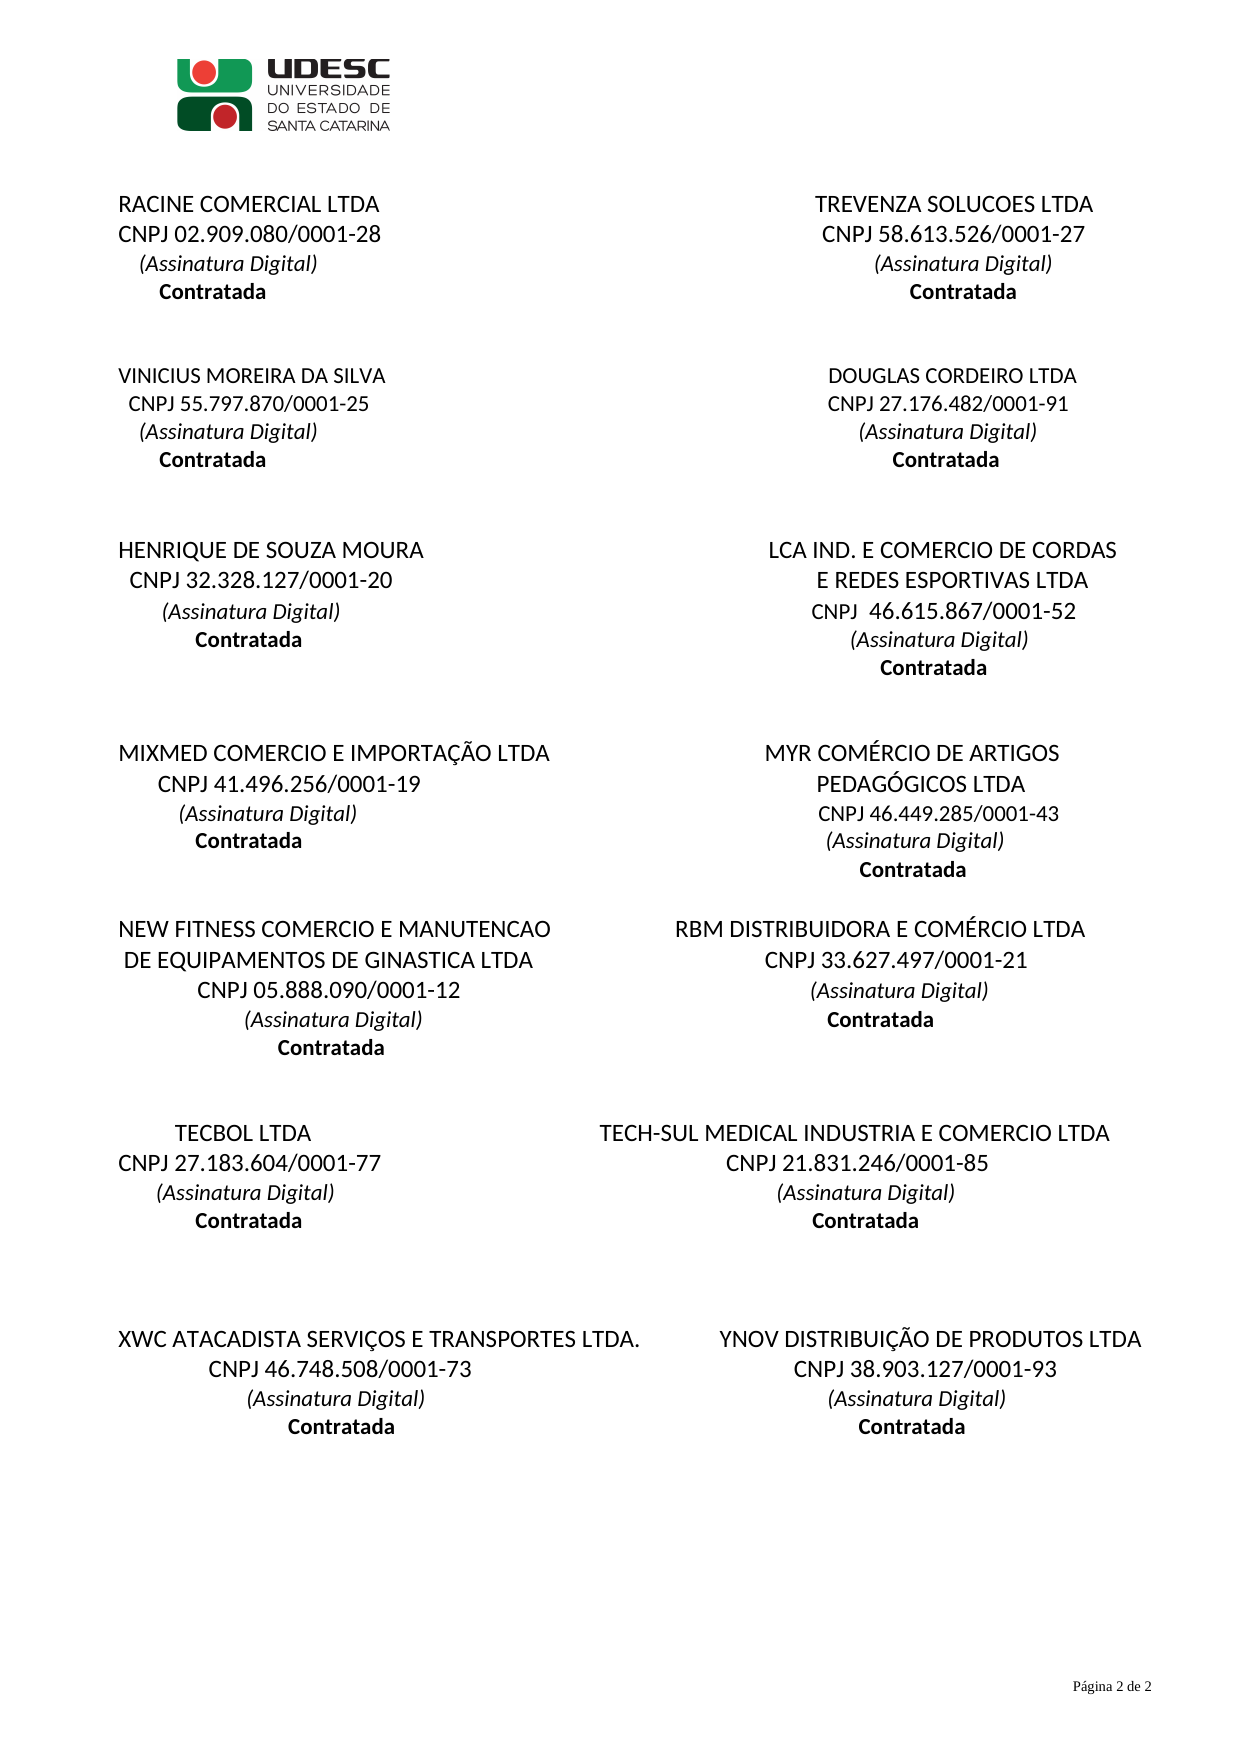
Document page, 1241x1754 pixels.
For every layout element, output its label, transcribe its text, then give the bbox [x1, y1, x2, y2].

text DE EQUIPAMENTOS DE GINASTICA LTDA CNPJ 33.627.497/0001-21 [118, 944, 1149, 974]
text NEW FITNESS COMERCIO E MANUTENCAO RBM DISTRIBUIDORA E COMÉRCIO LTDA [118, 913, 1149, 944]
text Contratada (Assinatura Digital) [118, 626, 1149, 653]
text CNPJ 27.183.604/0001-77 CNPJ 21.831.246/0001-85 [118, 1147, 1149, 1178]
text RACINE COMERCIAL LTDA TREVENZA SOLUCOES LTDA [118, 188, 1149, 218]
text HENRIQUE DE SOUZA MOURA LCA IND. E COMERCIO DE CORDAS [118, 534, 1149, 564]
text Contratada [118, 855, 1149, 883]
text XWC ATACADISTA SERVIÇOS E TRANSPORTES LTDA. YNOV DISTRIBUIÇÃO DE PRODUTOS LTDA [118, 1323, 1149, 1353]
text (Assinatura Digital) (Assinatura Digital) [118, 1384, 1149, 1412]
text CNPJ 55.797.870/0001-25 CNPJ 27.176.482/0001-91 [118, 389, 1149, 417]
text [118, 249, 1149, 277]
text Contratada (Assinatura Digital) [118, 827, 1149, 855]
text Contratada [118, 1033, 1149, 1061]
text Contratada Contratada [118, 1412, 1149, 1440]
text (Assinatura Digital) CNPJ 46.615.867/0001-52 [118, 595, 1149, 626]
text CNPJ 41.496.256/0001-19 PEDAGÓGICOS LTDA [118, 768, 1149, 799]
text (Assinatura Digital) (Assinatura Digital) [118, 417, 1149, 445]
text (Assinatura Digital) CNPJ 46.449.285/0001-43 [118, 799, 1149, 827]
text (Assinatura Digital) (Assinatura Digital) [118, 1178, 1149, 1206]
text CNPJ 46.748.508/0001-73 CNPJ 38.903.127/0001-93 [118, 1353, 1149, 1384]
text TECBOL LTDA TECH-SUL MEDICAL INDUSTRIA E COMERCIO LTDA [118, 1117, 1149, 1147]
text Contratada Contratada [118, 1206, 1149, 1234]
text VINICIUS MOREIRA DA SILVA DOUGLAS CORDEIRO LTDA [118, 361, 1149, 389]
text MIXMED COMERCIO E IMPORTAÇÃO LTDA MYR COMÉRCIO DE ARTIGOS [118, 738, 1149, 768]
text Contratada Contratada [118, 445, 1149, 473]
text CNPJ 32.328.127/0001-20 E REDES ESPORTIVAS LTDA [118, 564, 1149, 595]
text (Assinatura Digital) Contratada [118, 1005, 1149, 1033]
picture [177, 59, 390, 131]
text Contratada [118, 653, 1149, 682]
text CNPJ 02.909.080/0001-28 CNPJ 58.613.526/0001-27 [118, 218, 1149, 249]
text Contratada Contratada [118, 277, 1149, 305]
text CNPJ 05.888.090/0001-12 (Assinatura Digital) [118, 974, 1149, 1005]
